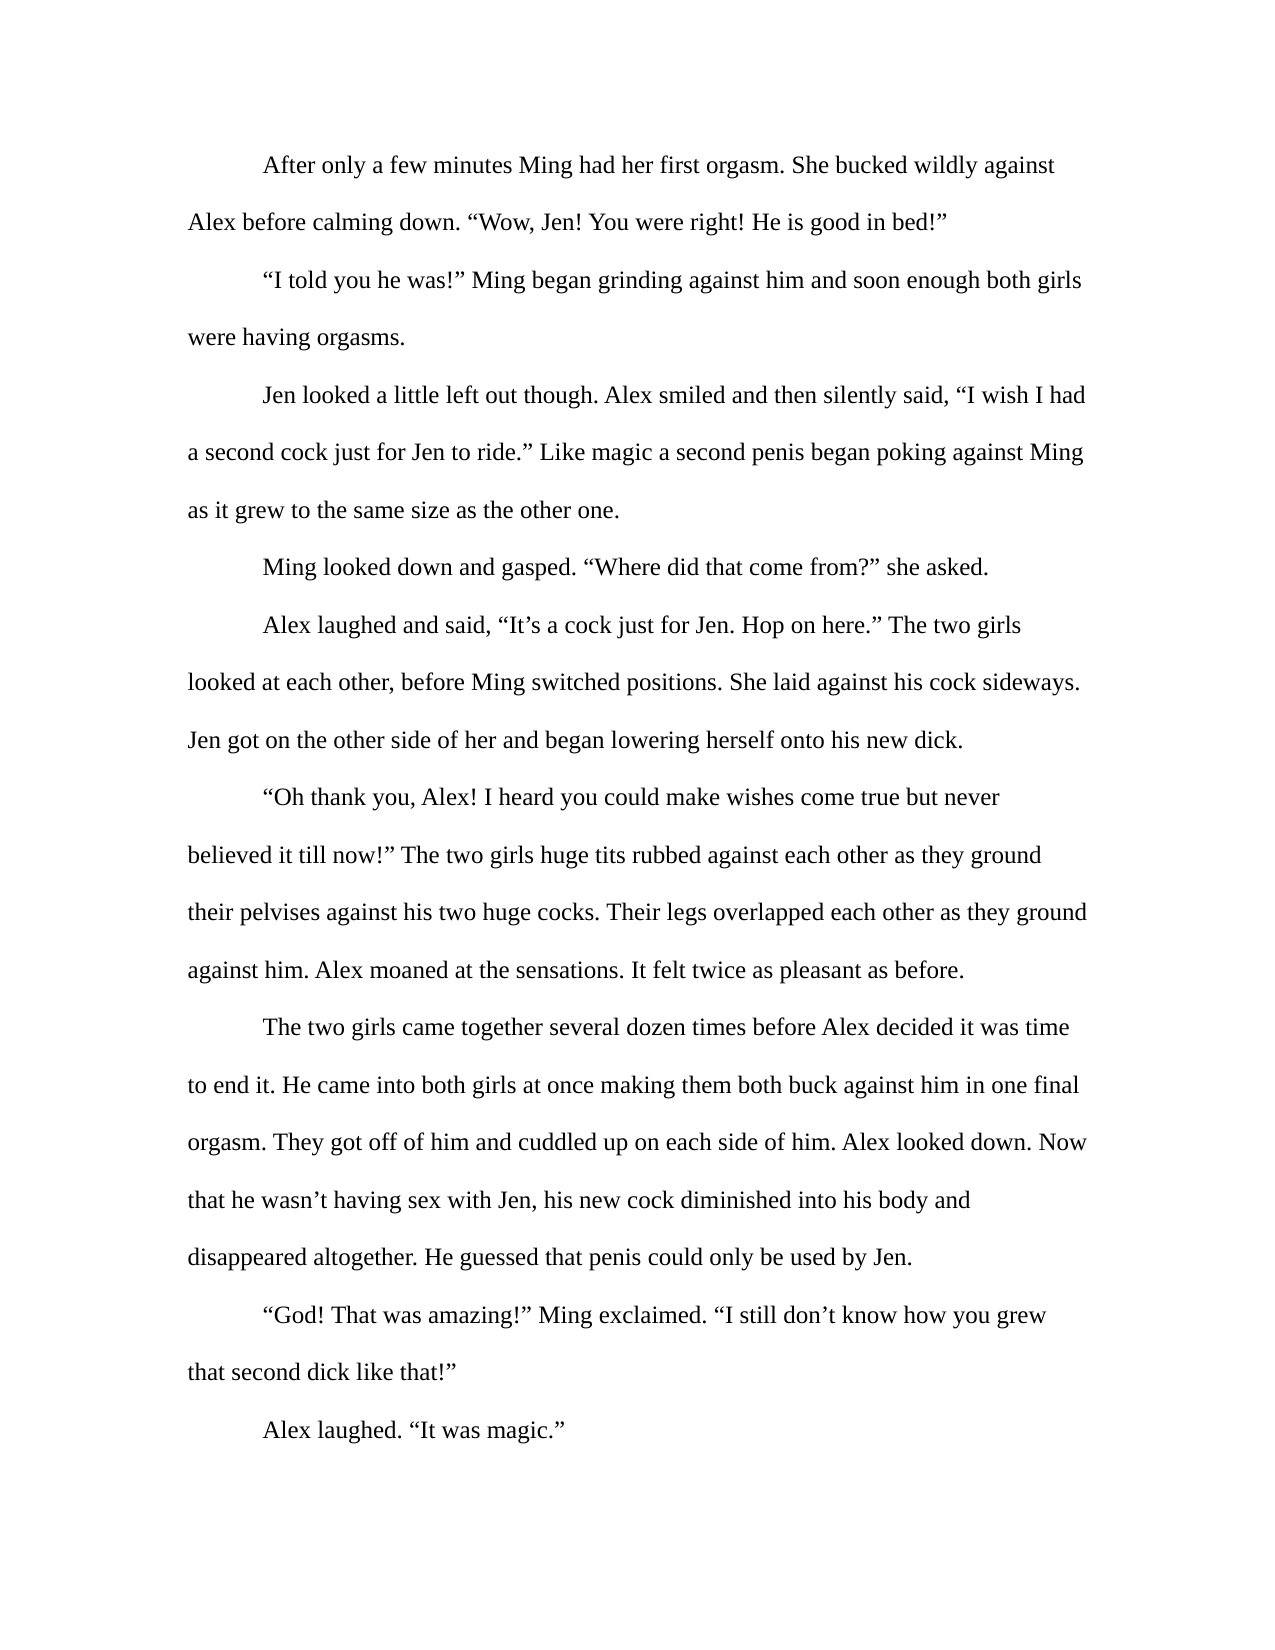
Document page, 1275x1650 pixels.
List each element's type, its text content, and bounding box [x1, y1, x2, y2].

text “I told you he was!” Ming began grinding against him and soon enough both girls were having orgasms. [187, 265, 1087, 351]
text “God! That was amazing!” Ming exclaimed. “I still don’t know how you grew that second dick like that!” [187, 1300, 1087, 1386]
text After only a few minutes Ming had her first orgasm. She bucked wildly against Alex before calming down. “Wow, Jen! You were right! He is good in bed!” [187, 150, 1087, 236]
text Ming looked down and gasped. “Where did that come from?” she asked. [187, 552, 1087, 581]
text Alex laughed. “It was magic.” [187, 1415, 1087, 1444]
text The two girls came together several dozen times before Alex decided it was time to end it. He came into both girls at once making them both buck against him in one final orgasm. They got off of him and cuddled up on each side of him. Alex looked down. Now that he wasn’t having sex with Jen, his new cock diminished into his body and disappeared altogether. He guessed that penis could only be used by Jen. [187, 1012, 1087, 1271]
text Jen looked a little left out though. Alex smiled and then silently said, “I wish I had a second cock just for Jen to ride.” Like magic a second penis began poking against Ming as it grew to the same size as the other one. [187, 380, 1087, 524]
text Alex laughed and said, “It’s a cock just for Jen. Hop on here.” The two girls looked at each other, before Ming switched positions. She laid against his cock sideways. Jen got on the other side of her and began lowering herself onto his new dick. [187, 610, 1087, 754]
text “Oh thank you, Alex! I heard you could make wishes come true but never believed it till now!” The two girls huge tits rubbed against each other as they ground their pelvises against his two huge cocks. Their legs overlapped each other as they ground against him. Alex moaned at the sensations. It felt twice as pleasant as before. [187, 782, 1087, 984]
